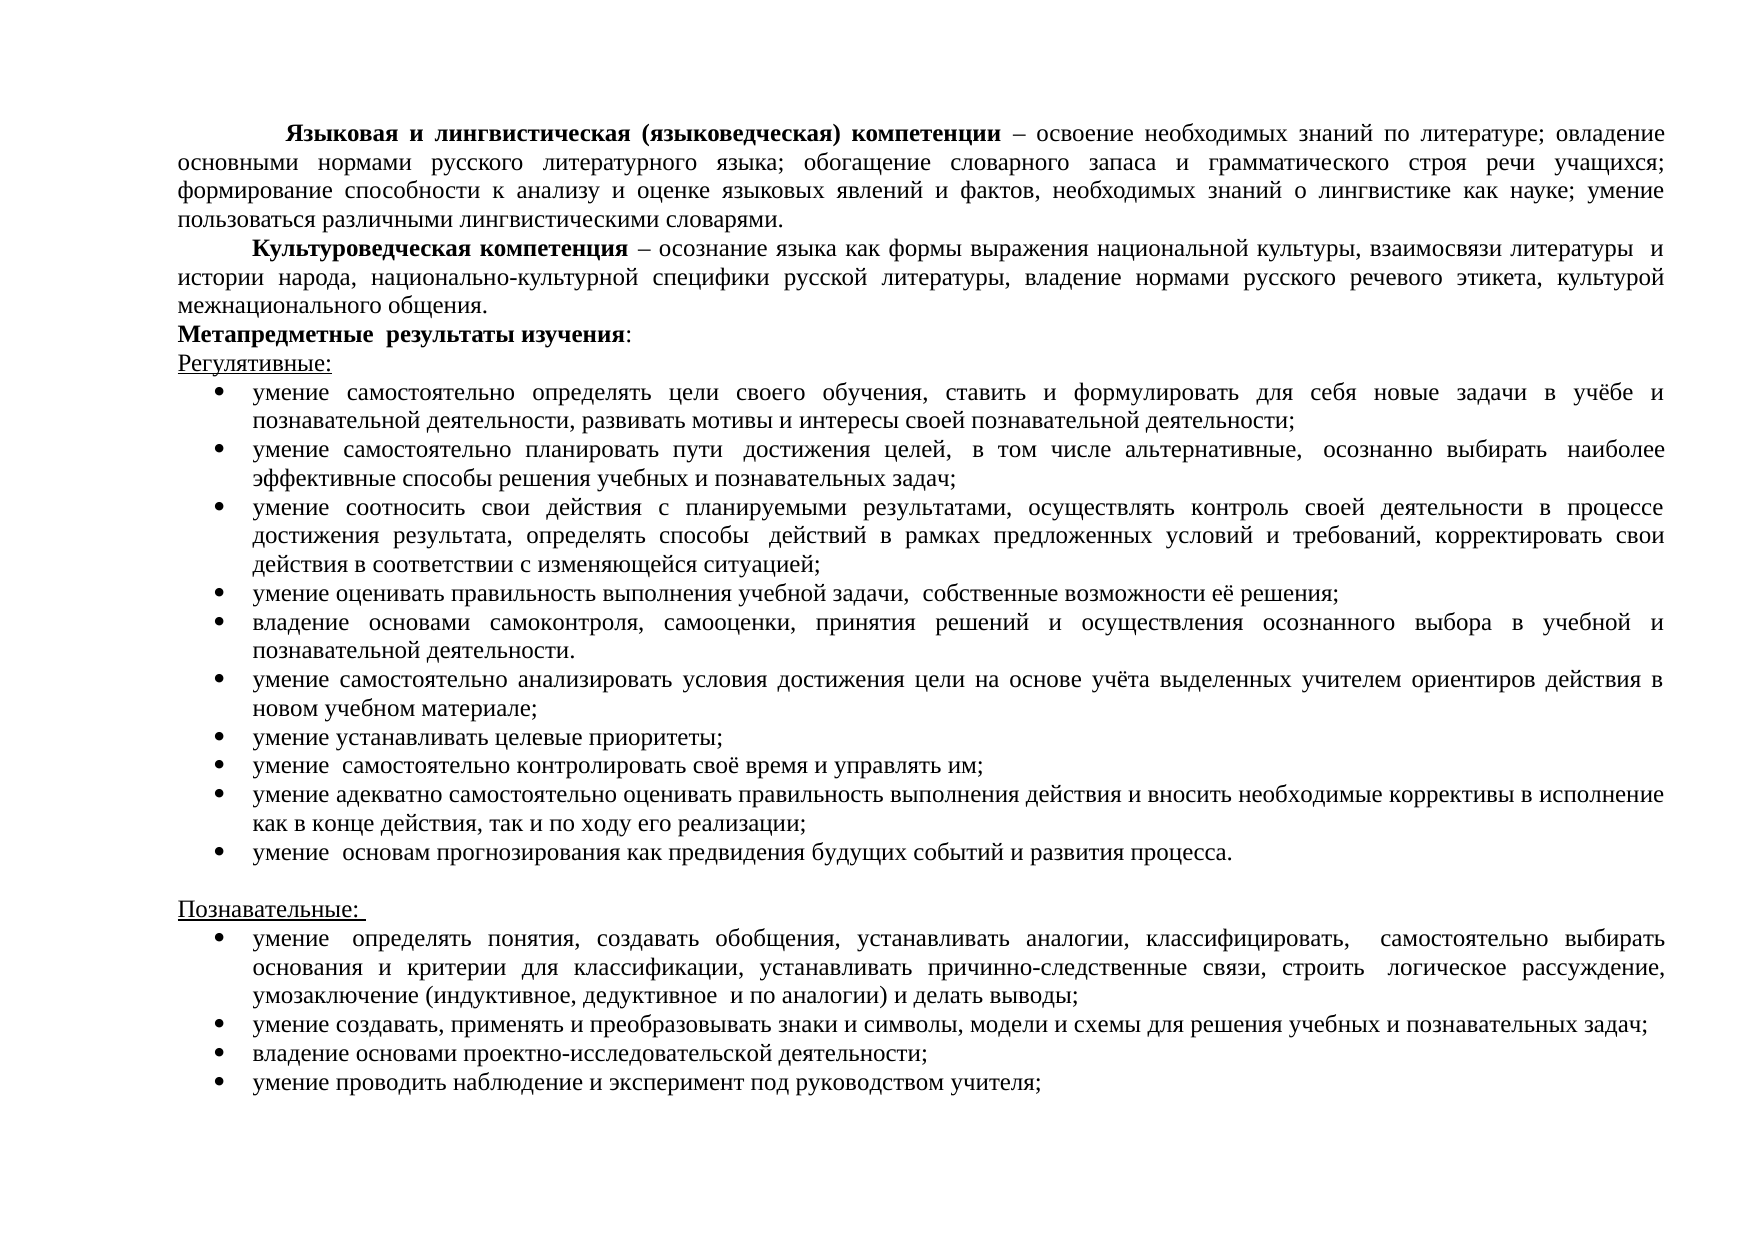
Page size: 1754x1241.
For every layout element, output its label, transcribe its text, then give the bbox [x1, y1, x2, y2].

list умение соотносить свои действия с планируемыми результатами, осуществлять контроль своей деятельности в процессе достижения результата, определять способы действий в рамках предложенных условий и требований, корректировать свои действия в соответствии с изменяющейся ситуацией; [215, 492, 1665, 578]
list умение определять понятия, создавать обобщения, устанавливать аналогии, классифицировать, самостоятельно выбирать основания и критерии для классификации, устанавливать причинно-следственные связи, строить логическое рассуждение, умозаключение (индуктивное, дедуктивное и по аналогии) и делать выводы; [215, 923, 1665, 1009]
list умение создавать, применять и преобразовывать знаки и символы, модели и схемы для решения учебных и познавательных задач; [215, 1009, 1665, 1038]
list умение самостоятельно контролировать своё время и управлять им; [215, 751, 1665, 779]
text Познавательные: [177, 894, 1665, 923]
list владение основами проектно-исследовательской деятельности; [215, 1038, 1665, 1067]
list умение адекватно самостоятельно оценивать правильность выполнения действия и вносить необходимые коррективы в исполнение как в конце действия, так и по ходу его реализации; [215, 779, 1665, 837]
text Языковая и лингвистическая (языковедческая) компетенции – освоение необходимых знаний по литературе; овладение основными нормами русского литературного языка; обогащение словарного запаса и грамматического строя речи учащихся; формирование способности к анализу и оценке языковых явлений и фактов, необходимых знаний о лингвистике как науке; умение пользоваться различными лингвистическими словарями. [177, 118, 1665, 233]
list умение проводить наблюдение и эксперимент под руководством учителя; [215, 1067, 1665, 1096]
list умение самостоятельно определять цели своего обучения, ставить и формулировать для себя новые задачи в учёбе и познавательной деятельности, развивать мотивы и интересы своей познавательной деятельности; [215, 377, 1665, 434]
list умение устанавливать целевые приоритеты; [215, 722, 1665, 751]
list владение основами самоконтроля, самооценки, принятия решений и осуществления осознанного выбора в учебной и познавательной деятельности. [215, 607, 1665, 664]
list умение самостоятельно планировать пути достижения целей, в том числе альтернативные, осознанно выбирать наиболее эффективные способы решения учебных и познавательных задач; [215, 434, 1665, 492]
list умение самостоятельно анализировать условия достижения цели на основе учёта выделенных учителем ориентиров действия в новом учебном материале; [215, 664, 1665, 722]
text Регулятивные: [177, 348, 1665, 377]
list умение оценивать правильность выполнения учебной задачи, собственные возможности её решения; [215, 578, 1665, 607]
text Культуроведческая компетенция – осознание языка как формы выражения национальной культуры, взаимосвязи литературы и истории народа, национально-культурной специфики русской литературы, владение нормами русского речевого этикета, культурой межнационального общения. [177, 233, 1665, 319]
list умение основам прогнозирования как предвидения будущих событий и развития процесса. [215, 837, 1665, 866]
text Метапредметные результаты изучения: [177, 319, 1665, 348]
